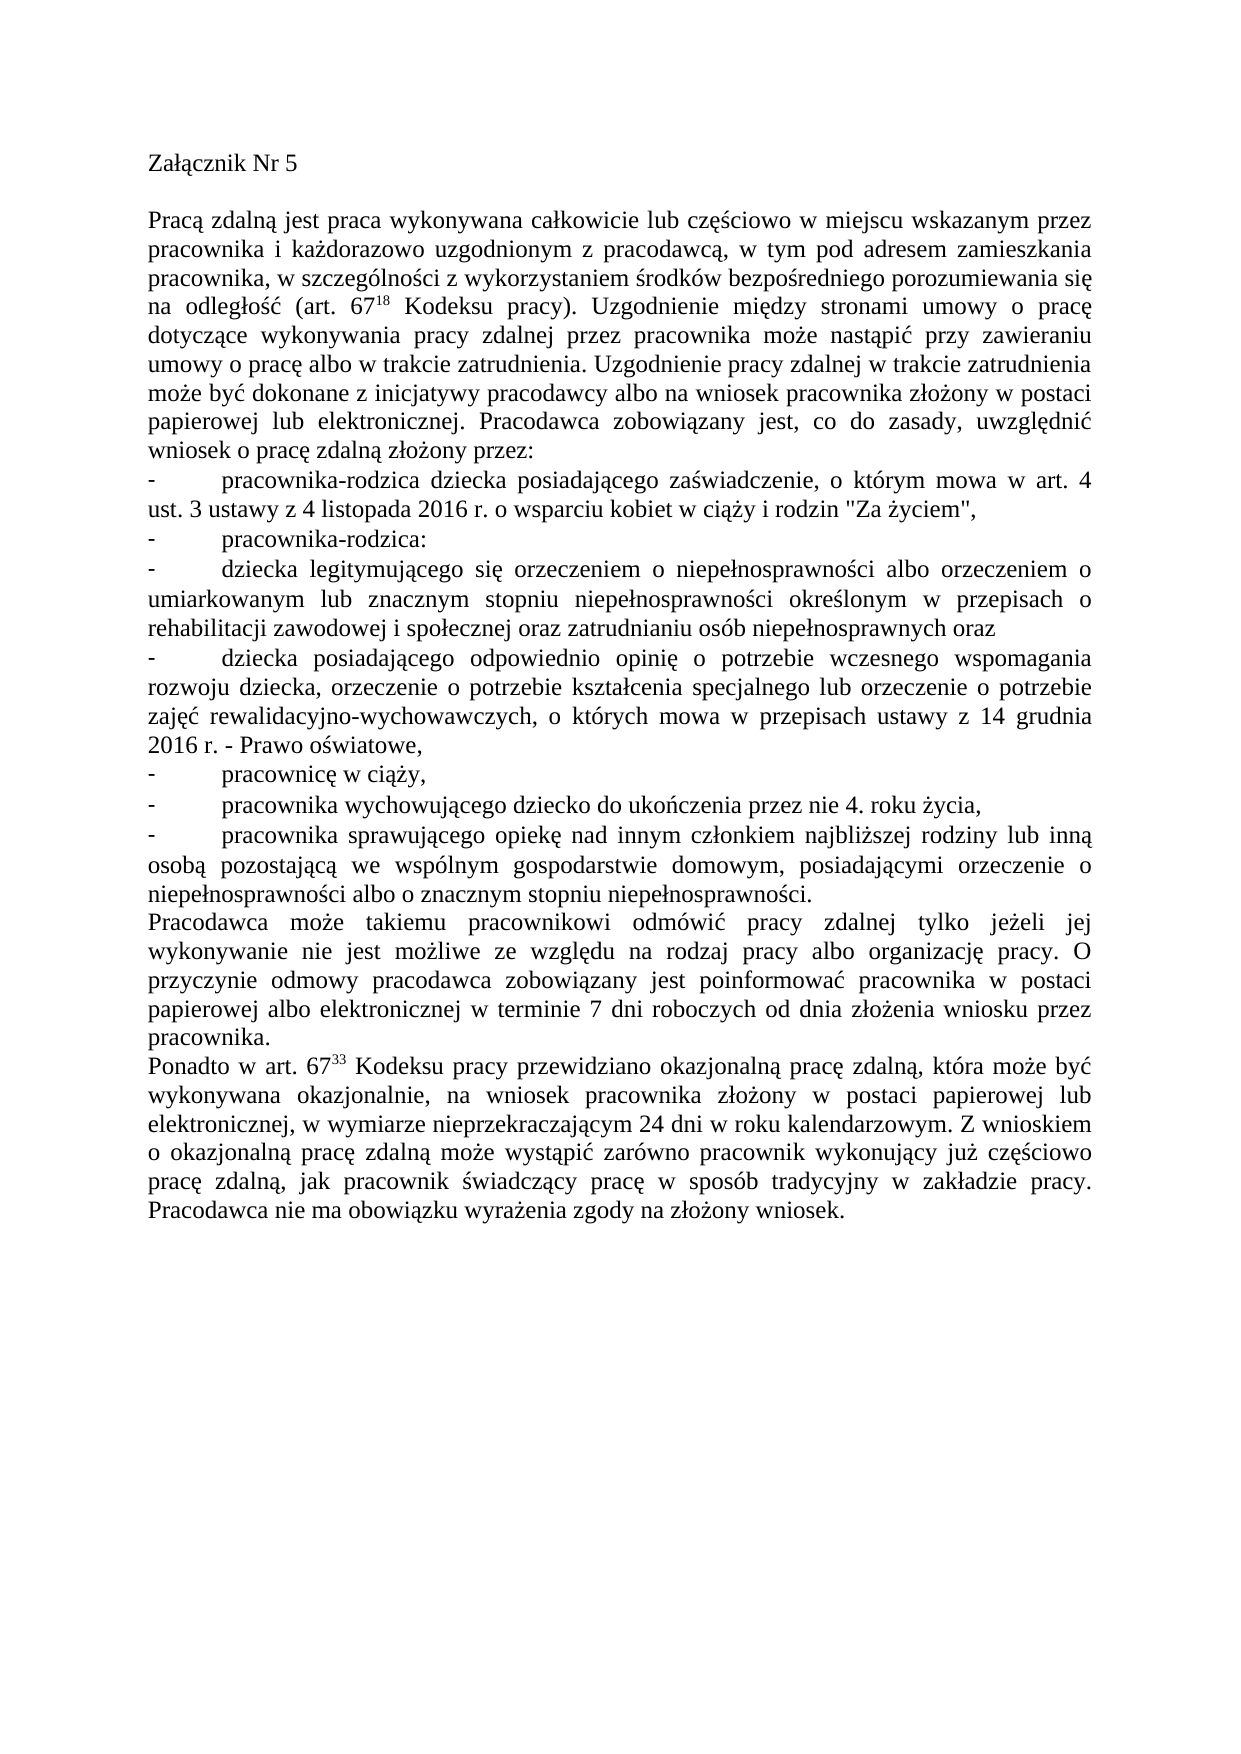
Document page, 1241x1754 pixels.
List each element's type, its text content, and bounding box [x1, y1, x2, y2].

text Ponadto w art. 6733 Kodeksu pracy przewidziano okazjonalną pracę zdalną, która może być wykonywana okazjonalnie, na wniosek pracownika złożony w postaci papierowej lub elektronicznej, w wymiarze nieprzekraczającym 24 dni w roku kalendarzowym. Z wnioskiem o okazjonalną pracę zdalną może wystąpić zarówno pracownik wykonujący już częściowo pracę zdalną, jak pracownik świadczący pracę w sposób tradycyjny w zakładzie pracy. Pracodawca nie ma obowiązku wyrażenia zgody na złożony wniosek. [148, 1051, 1093, 1224]
text Pracą zdalną jest praca wykonywana całkowicie lub częściowo w miejscu wskazanym przez pracownika i każdorazowo uzgodnionym z pracodawcą, w tym pod adresem zamieszkania pracownika, w szczególności z wykorzystaniem środków bezpośredniego porozumiewania się na odległość (art. 6718 Kodeksu pracy). Uzgodnienie między stronami umowy o pracę dotyczące wykonywania pracy zdalnej przez pracownika może nastąpić przy zawieraniu umowy o pracę albo w trakcie zatrudnienia. Uzgodnienie pracy zdalnej w trakcie zatrudnienia może być dokonane z inicjatywy pracodawcy albo na wniosek pracownika złożony w postaci papierowej lub elektronicznej. Pracodawca zobowiązany jest, co do zasady, uwzględnić wniosek o pracę zdalną złożony przez: [148, 205, 1093, 464]
list pracownika wychowującego dziecko do ukończenia przez nie 4. roku życia, [148, 789, 1093, 819]
text Załącznik Nr 5 [148, 148, 1093, 176]
list pracownika-rodzica: [148, 523, 1093, 554]
text Pracodawca może takiemu pracownikowi odmówić pracy zdalnej tylko jeżeli jej wykonywanie nie jest możliwe ze względu na rodzaj pracy albo organizację pracy. O przyczynie odmowy pracodawca zobowiązany jest poinformować pracownika w postaci papierowej albo elektronicznej w terminie 7 dni roboczych od dnia złożenia wniosku przez pracownika. [148, 907, 1093, 1051]
list pracownika sprawującego opiekę nad innym członkiem najbliższej rodziny lub inną osobą pozostającą we wspólnym gospodarstwie domowym, posiadającymi orzeczenie o niepełnosprawności albo o znacznym stopniu niepełnosprawności. [148, 819, 1093, 907]
list dziecka legitymującego się orzeczeniem o niepełnosprawności albo orzeczeniem o umiarkowanym lub znacznym stopniu niepełnosprawności określonym w przepisach o rehabilitacji zawodowej i społecznej oraz zatrudnianiu osób niepełnosprawnych oraz [148, 554, 1093, 642]
list pracownika-rodzica dziecka posiadającego zaświadczenie, o którym mowa w art. 4 ust. 3 ustawy z 4 listopada 2016 r. o wsparciu kobiet w ciąży i rodzin "Za życiem", [148, 464, 1093, 523]
list pracownicę w ciąży, [148, 758, 1093, 789]
list dziecka posiadającego odpowiednio opinię o potrzebie wczesnego wspomagania rozwoju dziecka, orzeczenie o potrzebie kształcenia specjalnego lub orzeczenie o potrzebie zajęć rewalidacyjno-wychowawczych, o których mowa w przepisach ustawy z 14 grudnia 2016 r. - Prawo oświatowe, [148, 642, 1093, 758]
